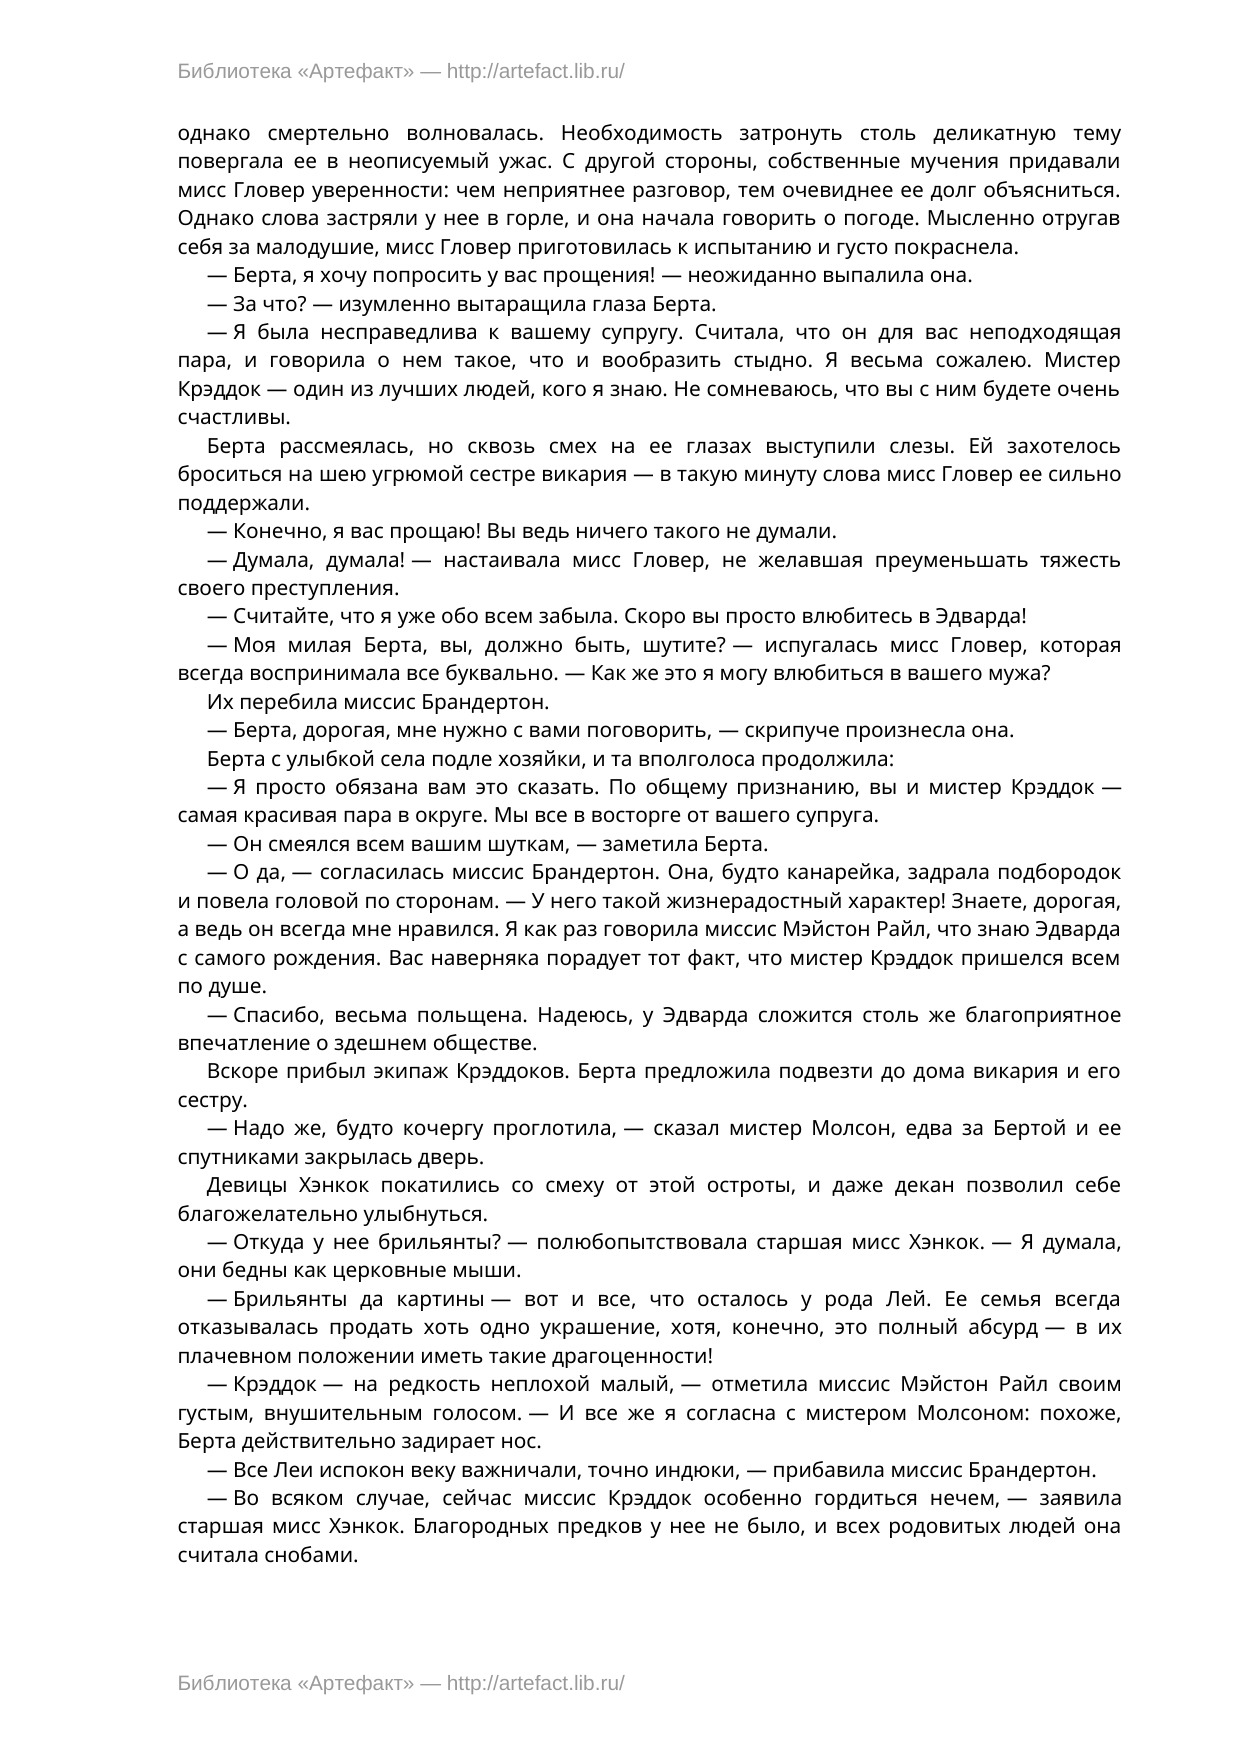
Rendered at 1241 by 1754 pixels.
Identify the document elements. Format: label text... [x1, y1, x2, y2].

text Девицы Хэнкок покатились со смеху от этой остроты, и даже декан позволил себе благожелательно улыбнуться. [177, 1170, 1122, 1227]
text — Моя милая Берта, вы, должно быть, шутите? — испугалась мисс Гловер, которая всегда воспринимала все буквально. — Как же это я могу влюбиться в вашего мужа? [177, 630, 1122, 687]
text — Брильянты да картины — вот и все, что осталось у рода Лей. Ее семья всегда отказывалась продать хоть одно украшение, хотя, конечно, это полный абсурд — в их плачевном положении иметь такие драгоценности! [177, 1284, 1122, 1369]
text — Конечно, я вас прощаю! Вы ведь ничего такого не думали. [177, 516, 1122, 545]
text Их перебила миссис Брандертон. [177, 687, 1122, 715]
text — Берта, дорогая, мне нужно с вами поговорить, — скрипуче произнесла она. [177, 715, 1122, 744]
text — Я была несправедлива к вашему супругу. Считала, что он для вас неподходящая пара, и говорила о нем такое, что и вообразить стыдно. Я весьма сожалею. Мистер Крэддок — один из лучших людей, кого я знаю. Не сомневаюсь, что вы с ним будете очень счастливы. [177, 317, 1122, 431]
text Вскоре прибыл экипаж Крэддоков. Берта предложила подвезти до дома викария и его сестру. [177, 1057, 1122, 1113]
text — Во всяком случае, сейчас миссис Крэддок особенно гордиться нечем, — заявила старшая мисс Хэнкок. Благородных предков у нее не было, и всех родовитых людей она считала снобами. [177, 1483, 1122, 1568]
text — Он смеялся всем вашим шуткам, — заметила Берта. [177, 829, 1122, 857]
text — Спасибо, весьма польщена. Надеюсь, у Эдварда сложится столь же благоприятное впечатление о здешнем обществе. [177, 1000, 1122, 1057]
text — Откуда у нее брильянты? — полюбопытствовала старшая мисс Хэнкок. — Я думала, они бедны как церковные мыши. [177, 1227, 1122, 1284]
text — Крэддок — на редкость неплохой малый, — отметила миссис Мэйстон Райл своим густым, внушительным голосом. — И все же я согласна с мистером Молсоном: похоже, Берта действительно задирает нос. [177, 1369, 1122, 1455]
text — Все Леи испокон веку важничали, точно индюки, — прибавила миссис Брандертон. [177, 1455, 1122, 1483]
text — Считайте, что я уже обо всем забыла. Скоро вы просто влюбитесь в Эдварда! [177, 602, 1122, 630]
text Берта рассмеялась, но сквозь смех на ее глазах выступили слезы. Ей захотелось броситься на шею угрюмой сестре викария — в такую минуту слова мисс Гловер ее сильно поддержали. [177, 431, 1122, 516]
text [177, 118, 1122, 260]
text — Берта, я хочу попросить у вас прощения! — неожиданно выпалила она. [177, 260, 1122, 289]
text — Я просто обязана вам это сказать. По общему признанию, вы и мистер Крэддок — самая красивая пара в округе. Мы все в восторге от вашего супруга. [177, 772, 1122, 829]
text — За что? — изумленно вытаращила глаза Берта. [177, 289, 1122, 317]
text — Надо же, будто кочергу проглотила, — сказал мистер Молсон, едва за Бертой и ее спутниками закрылась дверь. [177, 1113, 1122, 1170]
text Берта с улыбкой села подле хозяйки, и та вполголоса продолжила: [177, 744, 1122, 772]
text — Думала, думала! — настаивала мисс Гловер, не желавшая преуменьшать тяжесть своего преступления. [177, 545, 1122, 602]
text — О да, — согласилась миссис Брандертон. Она, будто канарейка, задрала подбородок и повела головой по сторонам. — У него такой жизнерадостный характер! Знаете, дорогая, а ведь он всегда мне нравился. Я как раз говорила миссис Мэйстон Райл, что знаю Эдварда с самого рождения. Вас наверняка порадует тот факт, что мистер Крэддок пришелся всем по душе. [177, 857, 1122, 1000]
